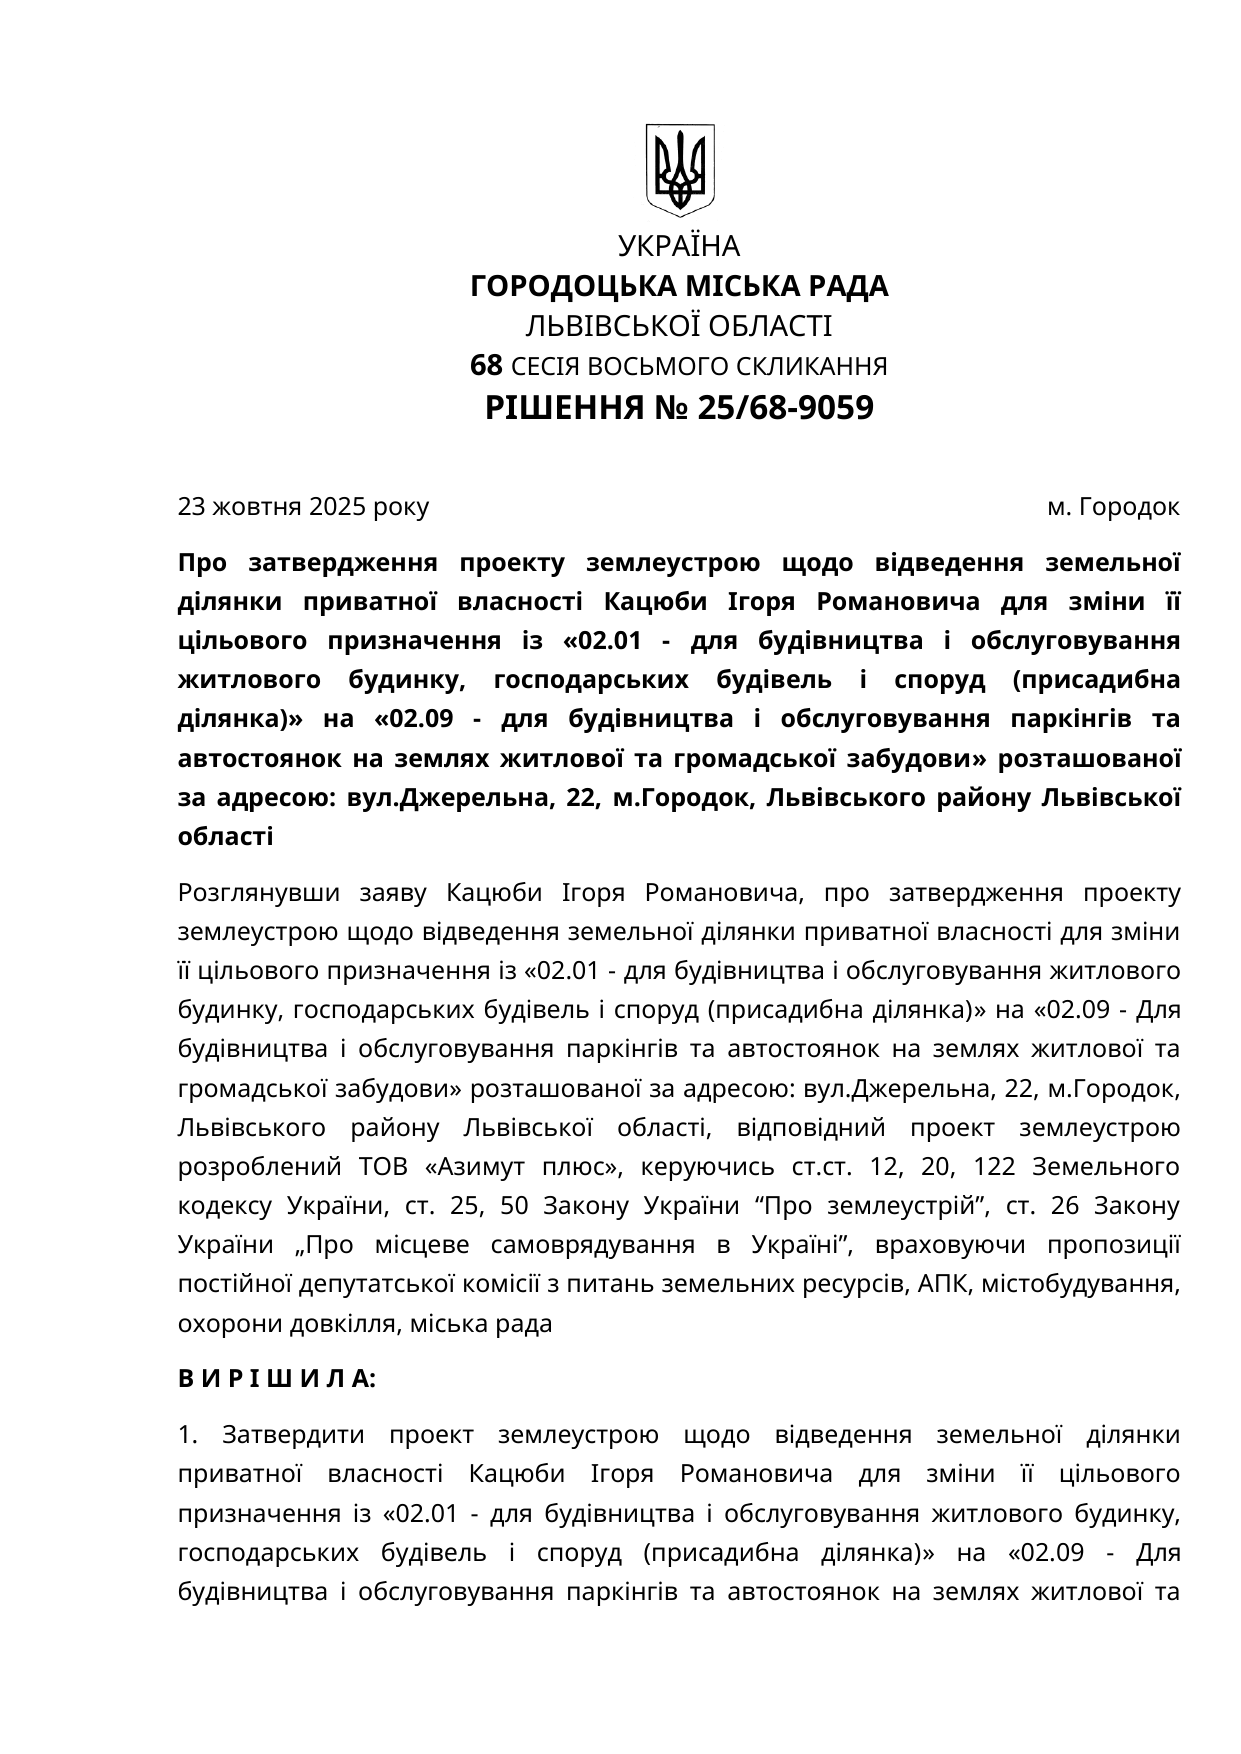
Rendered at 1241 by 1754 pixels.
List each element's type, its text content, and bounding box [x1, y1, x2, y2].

text В И Р І Ш И Л А: [177, 1361, 1182, 1395]
text 23 жовтня 2025 року м. Городок [177, 488, 1181, 523]
text Розглянувши заяву Кацюби Ігоря Романовича, про затвердження проекту землеустрою щодо відведення земельної ділянки приватної власності для зміни її цільового призначення із «02.01 - для будівництва і обслуговування житлового будинку, господарських будівель і споруд (присадибна ділянка)» на «02.09 - Для будівництва і обслуговування паркінгів та автостоянок на землях житлової та громадської забудови» розташованої за адресою: вул.Джерельна, 22, м.Городок, Львівського району Львівської області, відповідний проект землеустрою розроблений ТОВ «Азимут плюс», керуючись ст.ст. 12, 20, 122 Земельного кодексу України, ст. 25, 50 Закону України “Про землеустрій”, ст. 26 Закону України „Про місцеве самоврядування в Україні”, враховуючи пропозиції постійної депутатської комісії з питань земельних ресурсів, АПК, містобудування, охорони довкілля, міська рада [177, 874, 1182, 1339]
text РІШЕННЯ № 25/68-9059 [177, 384, 1181, 429]
text Про затвердження проекту землеустрою щодо відведення земельної ділянки приватної власності Кацюби Ігоря Романовича для зміни її цільового призначення із «02.01 - для будівництва і обслуговування житлового будинку, господарських будівель і споруд (присадибна ділянка)» на «02.09 - для будівництва і обслуговування паркінгів та автостоянок на землях житлової та громадської забудови» розташованої за адресою: вул.Джерельна, 22, м.Городок, Львівського району Львівської області [177, 544, 1182, 853]
text 68 сесія восьмого скликання [177, 344, 1181, 384]
text ГОРОДОЦЬКА МІСЬКА РАДА [177, 265, 1181, 305]
text УКРАЇНА [177, 225, 1181, 265]
picture [633, 118, 726, 222]
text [177, 1417, 1182, 1608]
text ЛЬВІВСЬКОЇ ОБЛАСТІ [177, 305, 1181, 344]
